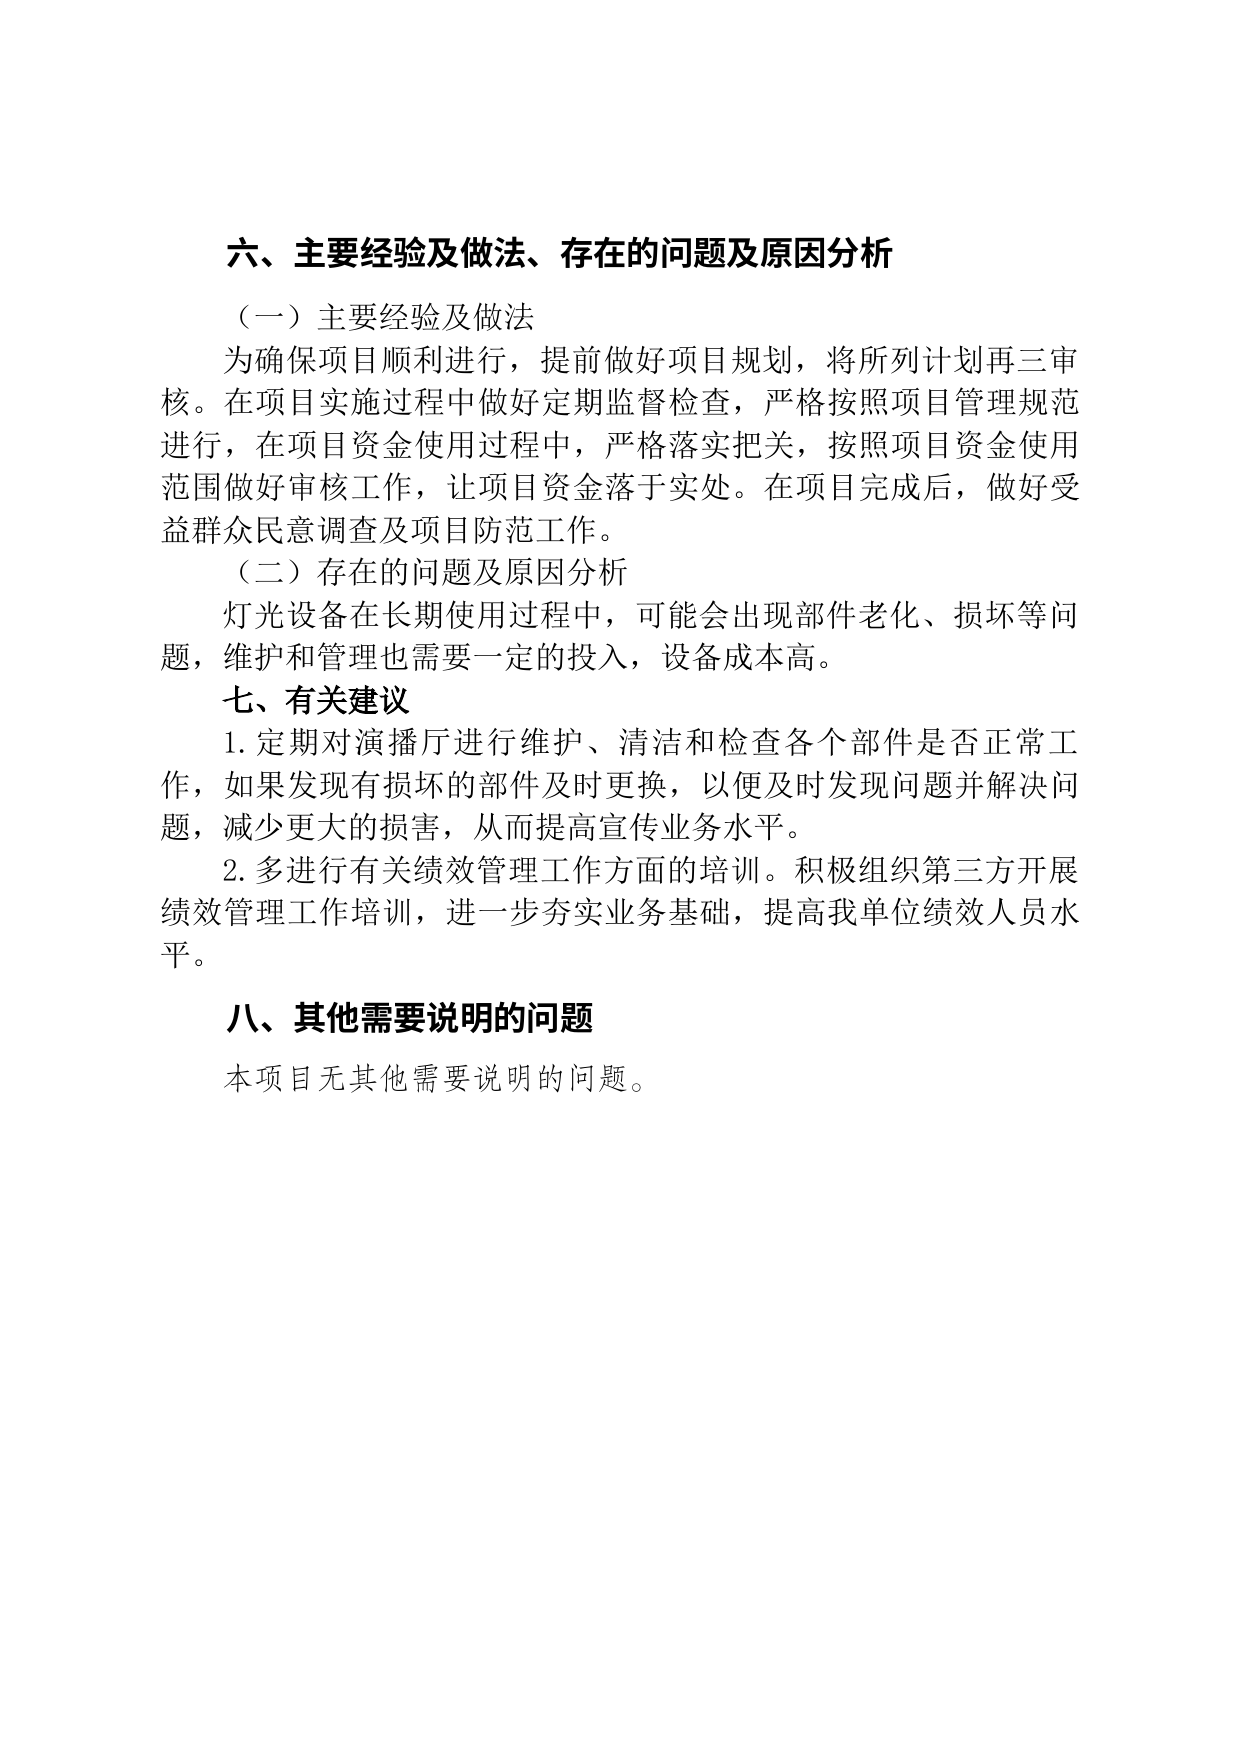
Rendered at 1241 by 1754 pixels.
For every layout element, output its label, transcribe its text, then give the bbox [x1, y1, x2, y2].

subtitle 六、主要经验及做法、存在的问题及原因分析 [159, 209, 1081, 294]
text 1.定期对演播厅进行维护、清洁和检查各个部件是否正常工作，如果发现有损坏的部件及时更换，以便及时发现问题并解决问题，减少更大的损害，从而提高宣传业务水平。 [159, 719, 1081, 846]
subtitle （一）主要经验及做法 [159, 294, 1081, 336]
subtitle 为确保项目顺利进行，提前做好项目规划，将所列计划再三审核。在项目实施过程中做好定期监督检查，严格按照项目管理规范进行，在项目资金使用过程中，严格落实把关，按照项目资金使用范围做好审核工作，让项目资金落于实处。在项目完成后，做好受益群众民意调查及项目防范工作。 [159, 336, 1081, 549]
subtitle 八、其他需要说明的问题 [159, 974, 1081, 1059]
text 灯光设备在长期使用过程中，可能会出现部件老化、损坏等问题，维护和管理也需要一定的投入，设备成本高。 [159, 591, 1081, 676]
text 七、有关建议 [159, 676, 1081, 719]
subtitle （二）存在的问题及原因分析 [159, 549, 1081, 591]
text 本项目无其他需要说明的问题。 [159, 1059, 1081, 1101]
text 2.多进行有关绩效管理工作方面的培训。积极组织第三方开展绩效管理工作培训，进一步夯实业务基础，提高我单位绩效人员水平。 [159, 846, 1081, 974]
